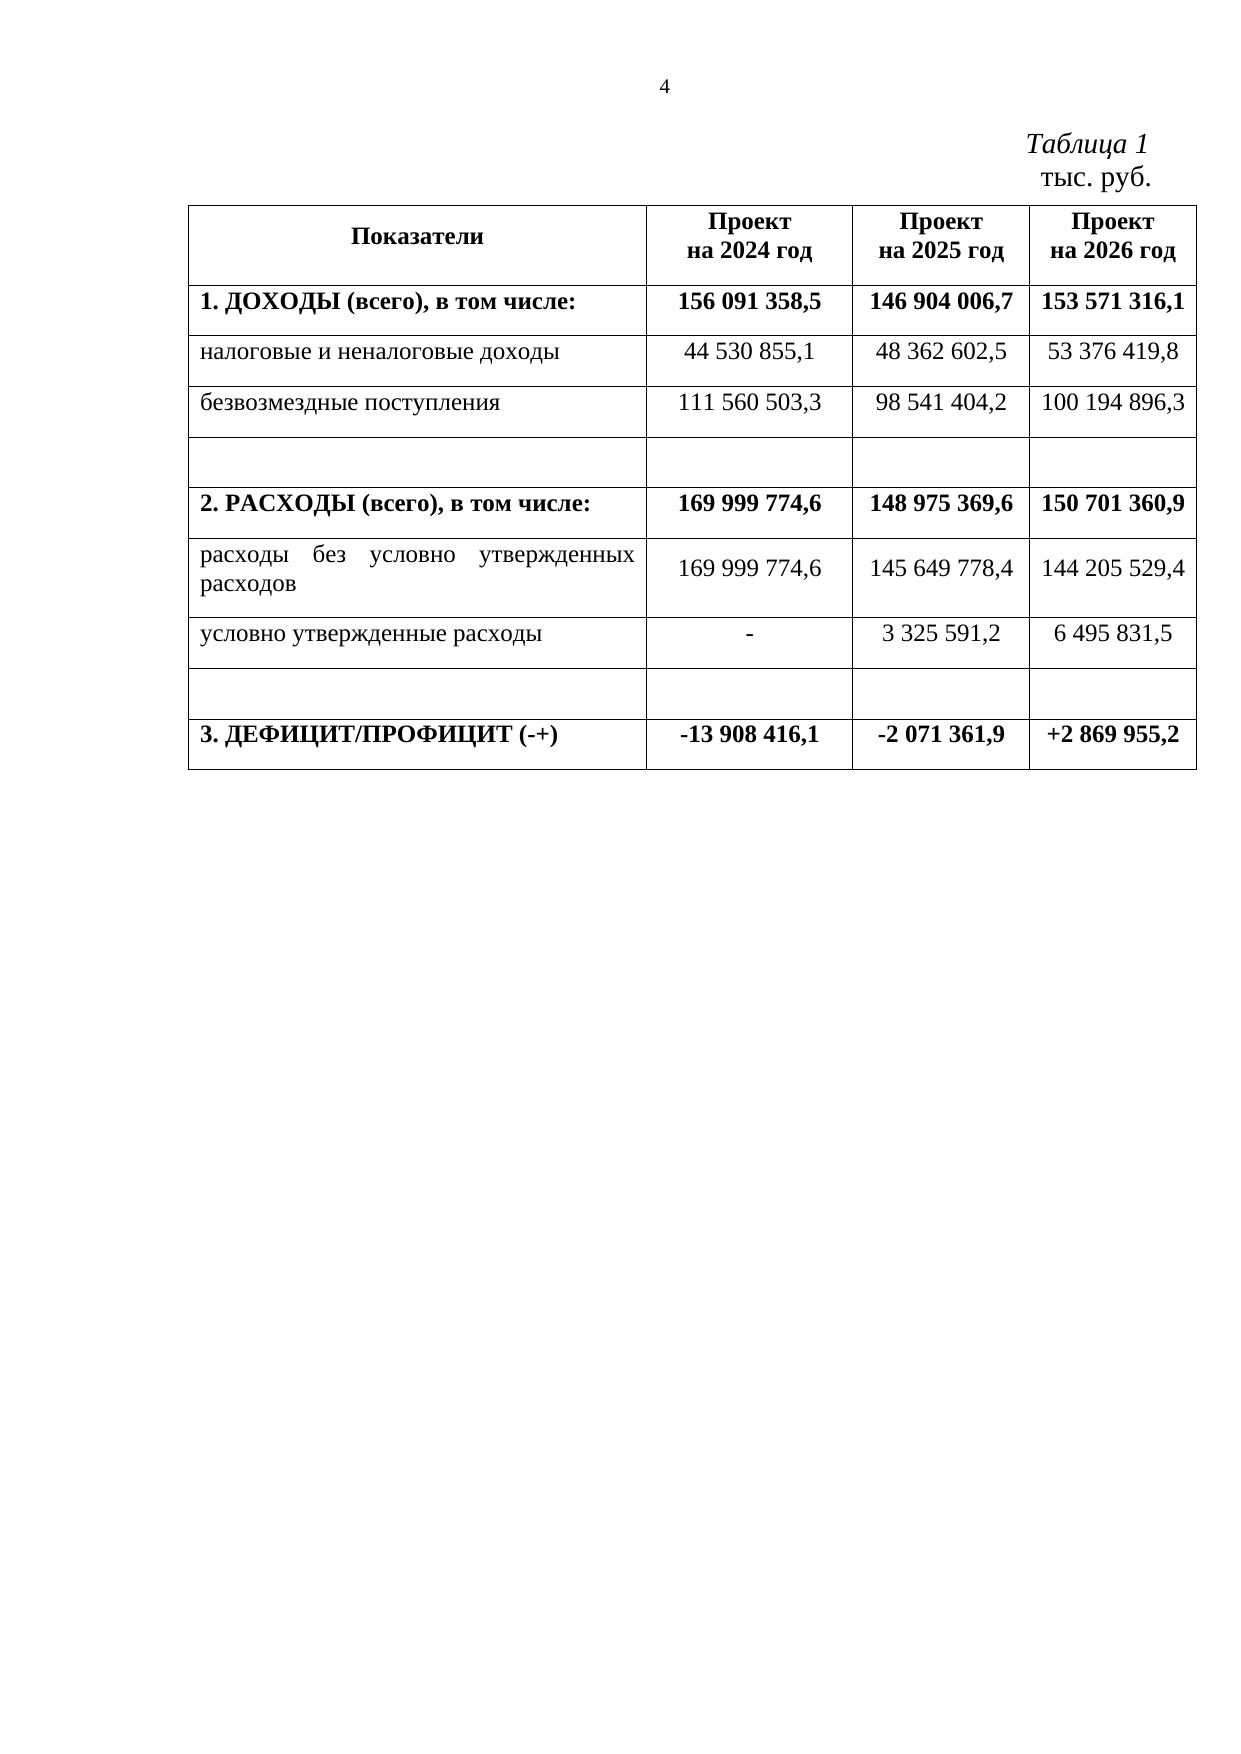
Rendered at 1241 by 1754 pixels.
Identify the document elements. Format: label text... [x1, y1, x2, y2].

table_cell 6 495 831,5 [1030, 618, 1196, 668]
table_cell 144 205 529,4 [1030, 539, 1196, 617]
table_cell 1. ДОХОДЫ (всего), в том числе: [189, 286, 646, 335]
table_cell [647, 438, 852, 487]
table_cell 153 571 316,1 [1030, 286, 1196, 335]
table_cell 2. РАСХОДЫ (всего), в том числе: [189, 488, 646, 538]
table_header Показатели [189, 206, 646, 285]
table_cell безвозмездные поступления [189, 387, 646, 437]
table_header Проект на 2026 год [1030, 206, 1196, 285]
table_cell -13 908 416,1 [647, 720, 852, 769]
table_cell 3. ДЕФИЦИТ/ПРОФИЦИТ (-+) [189, 720, 646, 769]
table_cell 169 999 774,6 [647, 488, 852, 538]
table_cell условно утвержденные расходы [189, 618, 646, 668]
table_cell [189, 438, 646, 487]
table_cell 44 530 855,1 [647, 336, 852, 386]
table_header Проект на 2025 год [853, 206, 1029, 285]
table_cell налоговые и неналоговые доходы [189, 336, 646, 386]
table_cell +2 869 955,2 [1030, 720, 1196, 769]
table_cell 148 975 369,6 [853, 488, 1029, 538]
table_cell 98 541 404,2 [853, 387, 1029, 437]
table_cell [853, 438, 1029, 487]
text тыс. руб. [158, 159, 1152, 193]
table_cell [647, 669, 852, 718]
table_cell 53 376 419,8 [1030, 336, 1196, 386]
table_cell 3 325 591,2 [853, 618, 1029, 668]
table_cell 100 194 896,3 [1030, 387, 1196, 437]
table_cell 145 649 778,4 [853, 539, 1029, 617]
table_cell [1030, 669, 1196, 718]
table_cell 156 091 358,5 [647, 286, 852, 335]
table_cell 111 560 503,3 [647, 387, 852, 437]
table_cell 48 362 602,5 [853, 336, 1029, 386]
table_header Проект на 2024 год [647, 206, 852, 285]
table_cell 146 904 006,7 [853, 286, 1029, 335]
table_cell [189, 669, 646, 718]
table_cell [853, 669, 1029, 718]
table_cell [1030, 438, 1196, 487]
text Таблица 1 [177, 126, 1152, 159]
table_cell 169 999 774,6 [647, 539, 852, 617]
table_cell -2 071 361,9 [853, 720, 1029, 769]
table_cell 150 701 360,9 [1030, 488, 1196, 538]
table_cell расходы без условно утвержденных расходов [189, 539, 646, 617]
table_cell - [647, 618, 852, 668]
